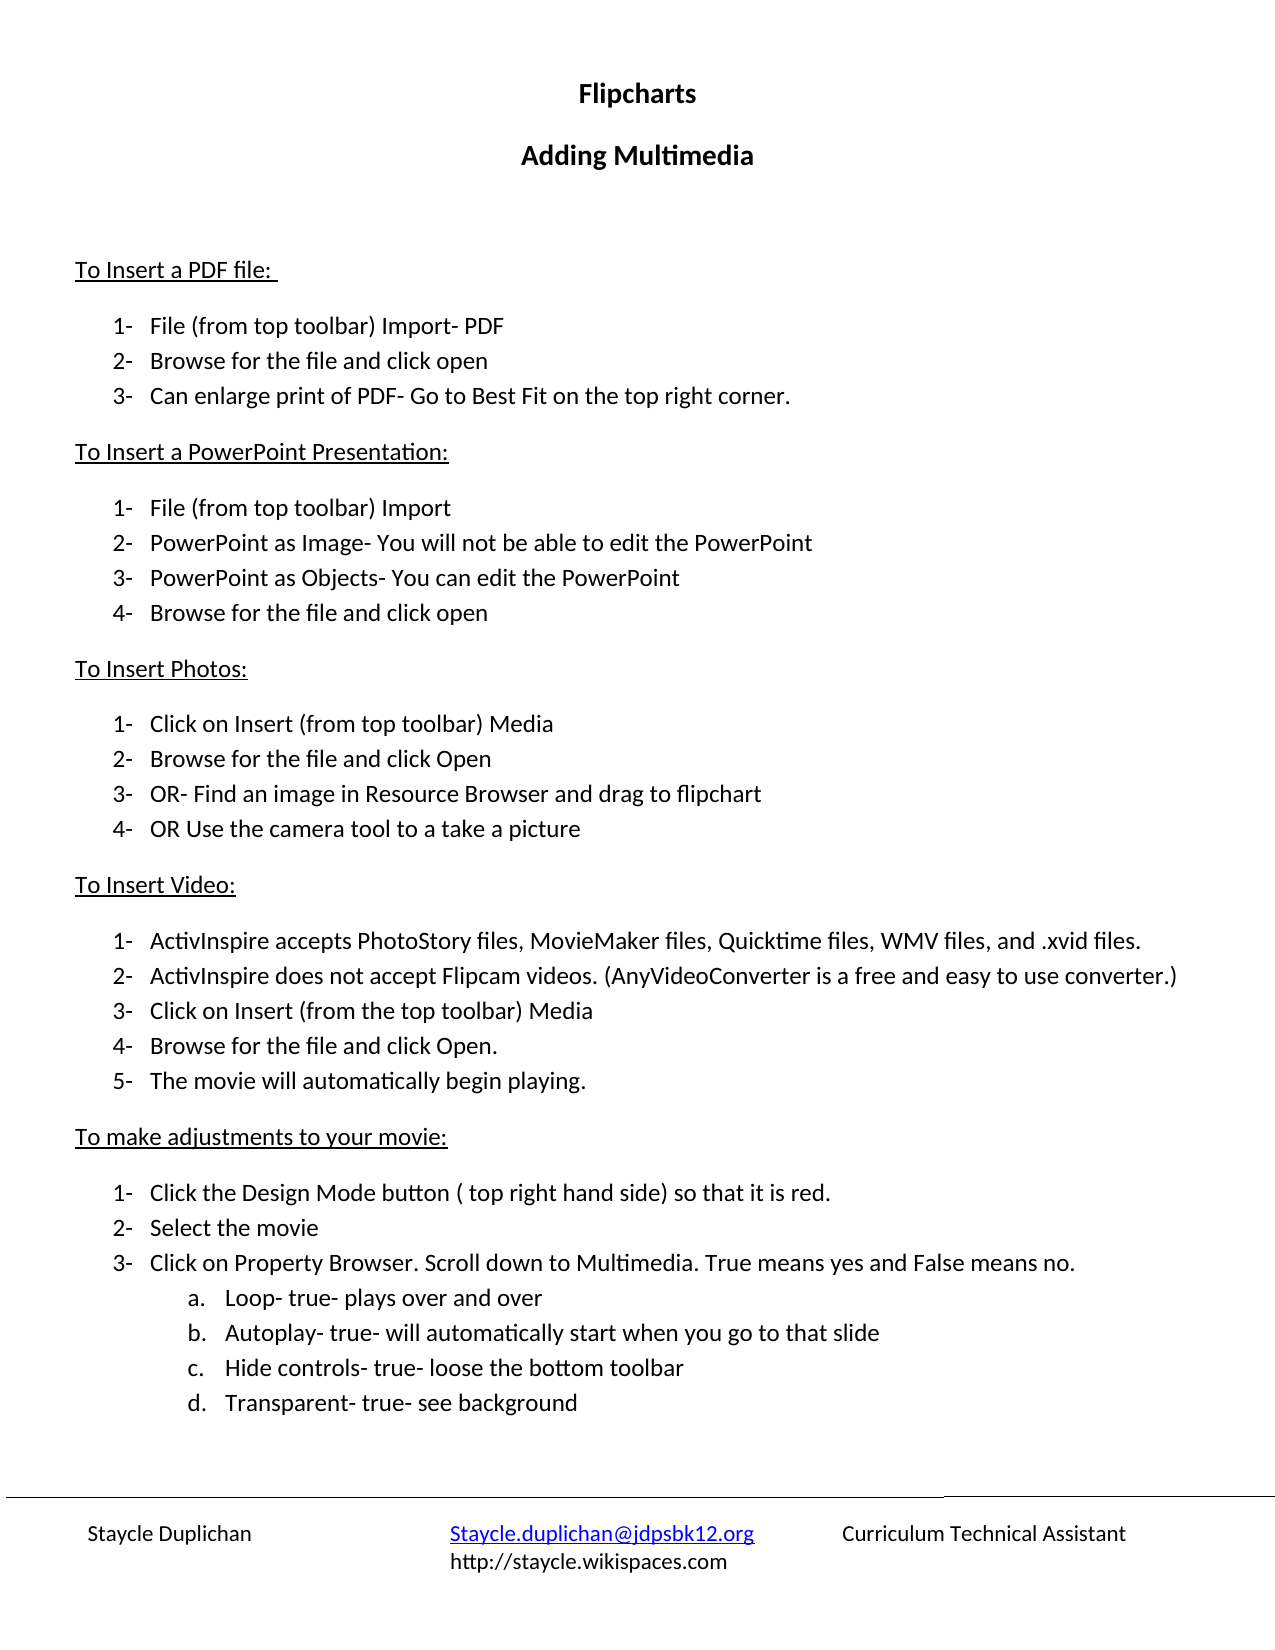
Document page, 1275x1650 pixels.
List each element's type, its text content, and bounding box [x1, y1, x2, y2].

list ActivInspire does not accept Flipcam videos. (AnyVideoConverter is a free and easy to use converter.) [112, 960, 1200, 991]
text Adding Multimedia [75, 137, 1200, 172]
text Flipcharts [75, 75, 1200, 111]
list ActivInspire accepts PhotoStory files, MovieMaker files, Quicktime files, WMV files, and .xvid files. [112, 925, 1200, 956]
list Click on Property Browser. Scroll down to Multimedia. True means yes and False means no. [112, 1247, 1200, 1277]
list Click on Insert (from the top toolbar) Media [112, 995, 1200, 1026]
list Browse for the file and click open [112, 597, 1200, 627]
list Select the movie [112, 1212, 1200, 1242]
text To Insert Video: [75, 869, 1200, 900]
list Can enlarge print of PDF- Go to Best Fit on the top right corner. [112, 380, 1200, 411]
list File (from top toolbar) Import [112, 492, 1200, 522]
list Transparent- true- see background [187, 1387, 1200, 1417]
text To Insert a PowerPoint Presentation: [75, 436, 1200, 467]
text To Insert a PDF file: [75, 254, 1200, 285]
list OR- Find an image in Resource Browser and drag to flipchart [112, 778, 1200, 809]
list Loop- true- plays over and over [187, 1282, 1200, 1312]
list Browse for the file and click Open. [112, 1030, 1200, 1061]
text To Insert Photos: [75, 653, 1200, 683]
list Click on Insert (from top toolbar) Media [112, 708, 1200, 739]
list PowerPoint as Objects- You can edit the PowerPoint [112, 562, 1200, 592]
list The movie will automatically begin playing. [112, 1065, 1200, 1096]
list PowerPoint as Image- You will not be able to edit the PowerPoint [112, 527, 1200, 557]
list Browse for the file and click open [112, 345, 1200, 376]
list File (from top toolbar) Import- PDF [112, 310, 1200, 341]
list Browse for the file and click Open [112, 743, 1200, 774]
list Hide controls- true- loose the bottom toolbar [187, 1352, 1200, 1382]
list Autoplay- true- will automatically start when you go to that slide [187, 1317, 1200, 1347]
list OR Use the camera tool to a take a picture [112, 813, 1200, 844]
text To make adjustments to your movie: [75, 1121, 1200, 1152]
list Click the Design Mode button ( top right hand side) so that it is red. [112, 1177, 1200, 1207]
